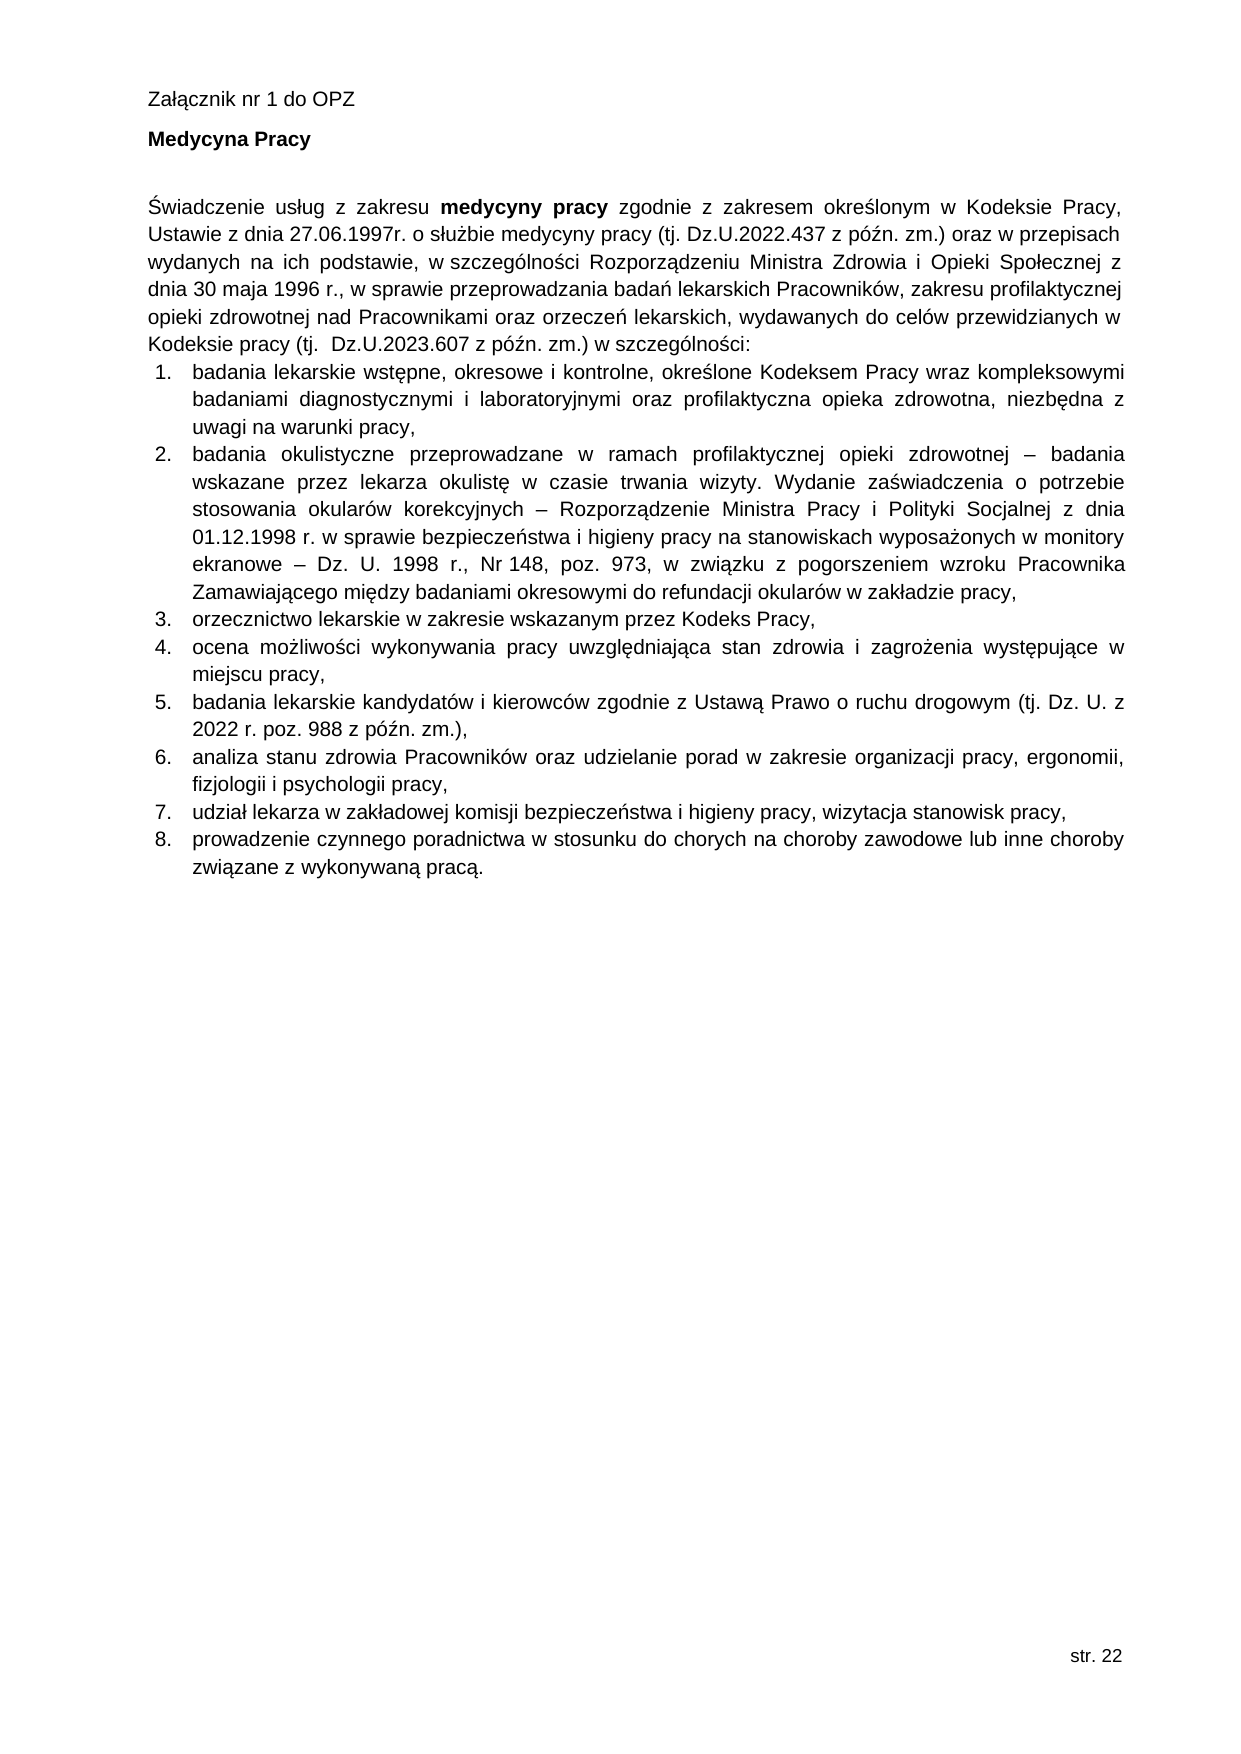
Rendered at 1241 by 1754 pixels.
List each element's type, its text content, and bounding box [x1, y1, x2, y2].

list badania okulistyczne przeprowadzane w ramach profilaktycznej opieki zdrowotnej – badania wskazane przez lekarza okulistę w czasie trwania wizyty. Wydanie zaświadczenia o potrzebie stosowania okularów korekcyjnych – Rozporządzenie Ministra Pracy i Polityki Socjalnej z dnia 01.12.1998 r. w sprawie bezpieczeństwa i higieny pracy na stanowiskach wyposażonych w monitory ekranowe – Dz. U. 1998 r., Nr 148, poz. 973, w związku z pogorszeniem wzroku Pracownika Zamawiającego między badaniami okresowymi do refundacji okularów w zakładzie pracy, [154, 442, 1126, 603]
text Medycyna Pracy [148, 127, 1122, 151]
text Świadczenie usług z zakresu medycyny pracy zgodnie z zakresem określonym w Kodeksie Pracy, Ustawie z dnia 27.06.1997r. o służbie medycyny pracy (tj. Dz.U.2022.437 z późn. zm.) oraz w przepisach wydanych na ich podstawie, w szczególności Rozporządzeniu Ministra Zdrowia i Opieki Społecznej z dnia 30 maja 1996 r., w sprawie przeprowadzania badań lekarskich Pracowników, zakresu profilaktycznej opieki zdrowotnej nad Pracownikami oraz orzeczeń lekarskich, wydawanych do celów przewidzianych w Kodeksie pracy (tj. Dz.U.2023.607 z późn. zm.) w szczególności: [148, 194, 1122, 356]
list prowadzenie czynnego poradnictwa w stosunku do chorych na choroby zawodowe lub inne choroby związane z wykonywaną pracą. [154, 827, 1126, 878]
list badania lekarskie kandydatów i kierowców zgodnie z Ustawą Prawo o ruchu drogowym (tj. Dz. U. z 2022 r. poz. 988 z późn. zm.), [154, 689, 1126, 741]
list udział lekarza w zakładowej komisji bezpieczeństwa i higieny pracy, wizytacja stanowisk pracy, [154, 799, 1126, 823]
list badania lekarskie wstępne, okresowe i kontrolne, określone Kodeksem Pracy wraz kompleksowymi badaniami diagnostycznymi i laboratoryjnymi oraz profilaktyczna opieka zdrowotna, niezbędna z uwagi na warunki pracy, [154, 359, 1126, 438]
text Załącznik nr 1 do OPZ [148, 87, 1122, 111]
list analiza stanu zdrowia Pracowników oraz udzielanie porad w zakresie organizacji pracy, ergonomii, fizjologii i psychologii pracy, [154, 744, 1126, 796]
list ocena możliwości wykonywania pracy uwzględniająca stan zdrowia i zagrożenia występujące w miejscu pracy, [154, 634, 1126, 686]
list orzecznictwo lekarskie w zakresie wskazanym przez Kodeks Pracy, [154, 607, 1126, 631]
